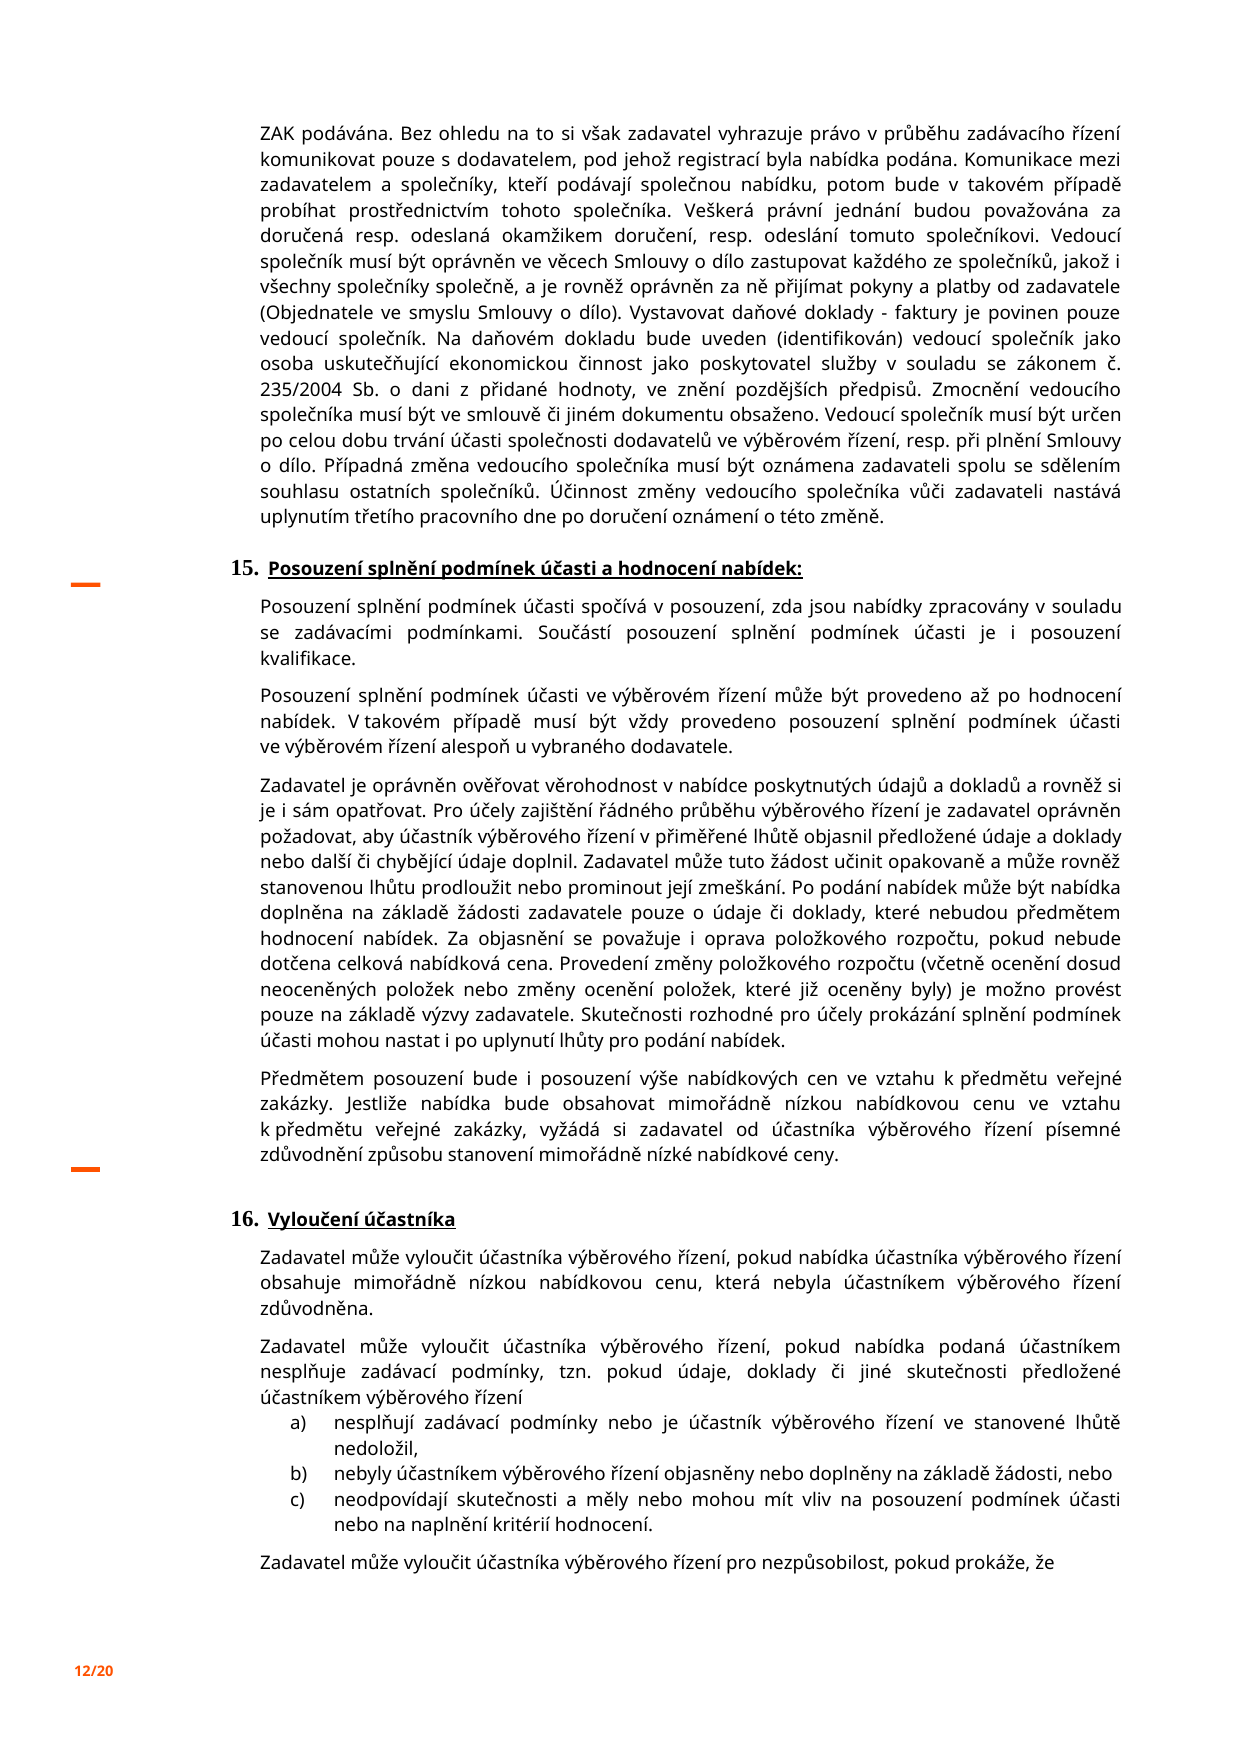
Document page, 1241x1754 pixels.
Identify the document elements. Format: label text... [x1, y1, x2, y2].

list neodpovídají skutečnosti a měly nebo mohou mít vliv na posouzení podmínek účasti nebo na naplnění kritérií hodnocení. [290, 1486, 1122, 1537]
text Zadavatel může vyloučit účastníka výběrového řízení, pokud nabídka účastníka výběrového řízení obsahuje mimořádně nízkou nabídkovou cenu, která nebyla účastníkem výběrového řízení zdůvodněna. [260, 1244, 1122, 1321]
text Předmětem posouzení bude i posouzení výše nabídkových cen ve vztahu k předmětu veřejné zakázky. Jestliže nabídka bude obsahovat mimořádně nízkou nabídkovou cenu ve vztahu k předmětu veřejné zakázky, vyžádá si zadavatel od účastníka výběrového řízení písemné zdůvodnění způsobu stanovení mimořádně nízké nabídkové ceny. [260, 1065, 1122, 1167]
list Posouzení splnění podmínek účasti a hodnocení nabídek: [230, 554, 1122, 581]
list nesplňují zadávací podmínky nebo je účastník výběrového řízení ve stanovené lhůtě nedoložil, [290, 1409, 1122, 1461]
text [260, 121, 1122, 529]
list Vyloučení účastníka [230, 1205, 1122, 1231]
text Zadavatel může vyloučit účastníka výběrového řízení, pokud nabídka podaná účastníkem nesplňuje zadávací podmínky, tzn. pokud údaje, doklady či jiné skutečnosti předložené účastníkem výběrového řízení [260, 1333, 1122, 1409]
list nebyly účastníkem výběrového řízení objasněny nebo doplněny na základě žádosti, nebo [290, 1461, 1122, 1486]
text Posouzení splnění podmínek účasti spočívá v posouzení, zda jsou nabídky zpracovány v souladu se zadávacími podmínkami. Součástí posouzení splnění podmínek účasti je i posouzení kvalifikace. [260, 594, 1122, 670]
text Zadavatel je oprávněn ověřovat věrohodnost v nabídce poskytnutých údajů a dokladů a rovněž si je i sám opatřovat. Pro účely zajištění řádného průběhu výběrového řízení je zadavatel oprávněn požadovat, aby účastník výběrového řízení v přiměřené lhůtě objasnil předložené údaje a doklady nebo další či chybějící údaje doplnil. Zadavatel může tuto žádost učinit opakovaně a může rovněž stanovenou lhůtu prodloužit nebo prominout její zmeškání. Po podání nabídek může být nabídka doplněna na základě žádosti zadavatele pouze o údaje či doklady, které nebudou předmětem hodnocení nabídek. Za objasnění se považuje i oprava položkového rozpočtu, pokud nebude dotčena celková nabídková cena. Provedení změny položkového rozpočtu (včetně ocenění dosud neoceněných položek nebo změny ocenění položek, které již oceněny byly) je možno provést pouze na základě výzvy zadavatele. Skutečnosti rozhodné pro účely prokázání splnění podmínek účasti mohou nastat i po uplynutí lhůty pro podání nabídek. [260, 772, 1122, 1053]
text Posouzení splnění podmínek účasti ve výběrovém řízení může být provedeno až po hodnocení nabídek. V takovém případě musí být vždy provedeno posouzení splnění podmínek účasti ve výběrovém řízení alespoň u vybraného dodavatele. [260, 683, 1122, 759]
text Zadavatel může vyloučit účastníka výběrového řízení pro nezpůsobilost, pokud prokáže, že [260, 1550, 1122, 1575]
